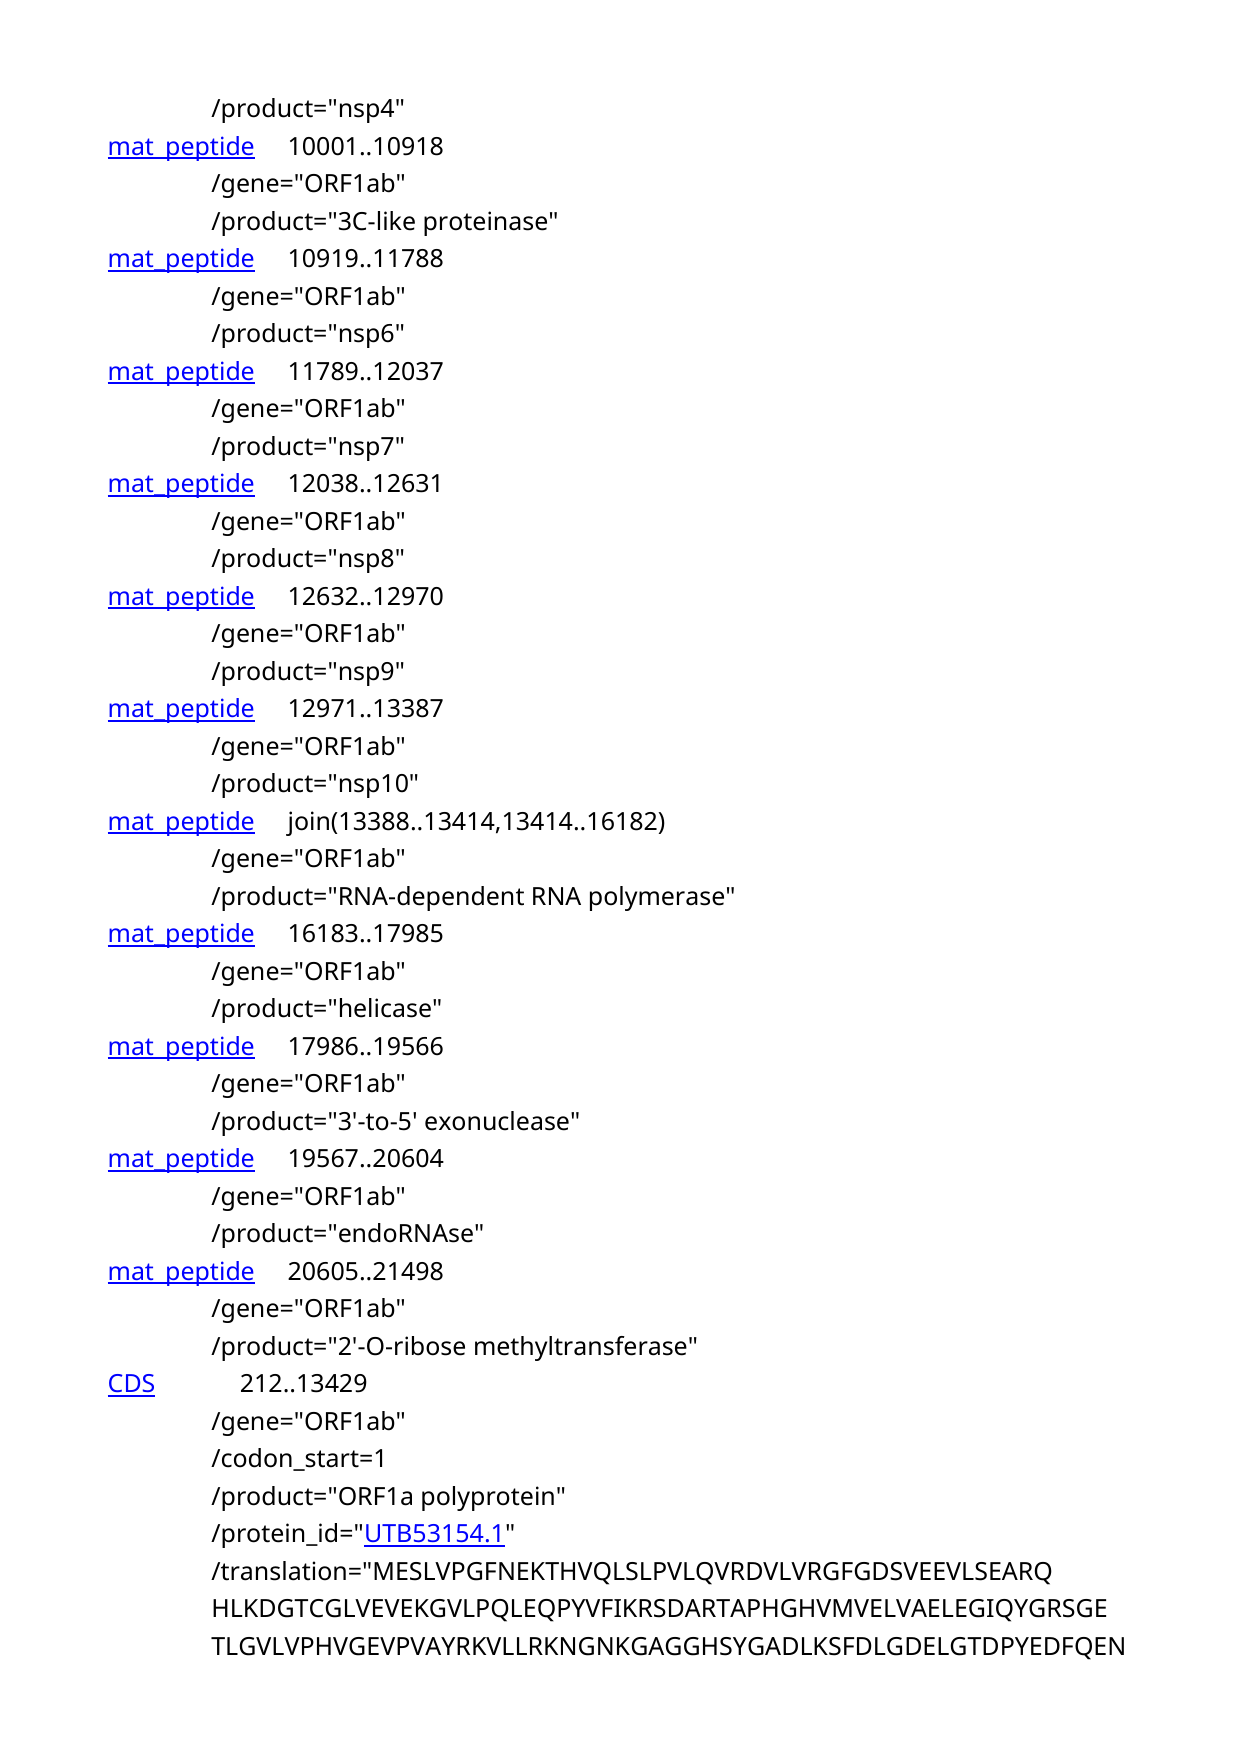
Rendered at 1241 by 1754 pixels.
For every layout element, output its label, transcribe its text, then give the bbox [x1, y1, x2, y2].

text mat_peptide 17986..19566 [75, 1027, 1165, 1064]
text mat_peptide 12971..13387 [75, 689, 1165, 727]
text /product="helicase" [75, 989, 1165, 1027]
text mat_peptide 20605..21498 [75, 1252, 1165, 1289]
text /gene="ORF1ab" [75, 1402, 1165, 1439]
text /product="RNA-dependent RNA polymerase" [75, 877, 1165, 914]
text mat_peptide 12632..12970 [75, 577, 1165, 614]
text /gene="ORF1ab" [75, 1064, 1165, 1102]
text mat_peptide 19567..20604 [75, 1139, 1165, 1177]
text /product="nsp7" [75, 427, 1165, 464]
text mat_peptide 10001..10918 [75, 127, 1165, 164]
text mat_peptide 12038..12631 [75, 464, 1165, 502]
text /product="nsp9" [75, 652, 1165, 689]
text CDS 212..13429 [75, 1364, 1165, 1402]
text /product="ORF1a polyprotein" [75, 1477, 1165, 1514]
text /gene="ORF1ab" [75, 727, 1165, 764]
text /gene="ORF1ab" [75, 614, 1165, 652]
text /product="3C-like proteinase" [75, 202, 1165, 239]
text /gene="ORF1ab" [75, 502, 1165, 539]
text TLGVLVPHVGEVPVAYRKVLLRKNGNKGAGGHSYGADLKSFDLGDELGTDPYEDFQEN [75, 1627, 1165, 1664]
text /product="nsp6" [75, 314, 1165, 352]
text mat_peptide 11789..12037 [75, 352, 1165, 389]
text /product="endoRNAse" [75, 1214, 1165, 1252]
text /gene="ORF1ab" [75, 839, 1165, 877]
text /gene="ORF1ab" [75, 164, 1165, 202]
text /product="nsp8" [75, 539, 1165, 577]
text /gene="ORF1ab" [75, 952, 1165, 989]
text HLKDGTCGLVEVEKGVLPQLEQPYVFIKRSDARTAPHGHVMVELVAELEGIQYGRSGE [75, 1589, 1165, 1627]
text /protein_id="UTB53154.1" [75, 1514, 1165, 1552]
text mat_peptide 16183..17985 [75, 914, 1165, 952]
text /translation="MESLVPGFNEKTHVQLSLPVLQVRDVLVRGFGDSVEEVLSEARQ [75, 1552, 1165, 1589]
text /product="2'-O-ribose methyltransferase" [75, 1327, 1165, 1364]
text mat_peptide 10919..11788 [75, 239, 1165, 277]
text /gene="ORF1ab" [75, 389, 1165, 427]
text /codon_start=1 [75, 1439, 1165, 1477]
text /product="nsp4" [75, 89, 1165, 127]
text /gene="ORF1ab" [75, 1289, 1165, 1327]
text mat_peptide join(13388..13414,13414..16182) [75, 802, 1165, 839]
text /product="3'-to-5' exonuclease" [75, 1102, 1165, 1139]
text /gene="ORF1ab" [75, 1177, 1165, 1214]
text /product="nsp10" [75, 764, 1165, 802]
text /gene="ORF1ab" [75, 277, 1165, 314]
